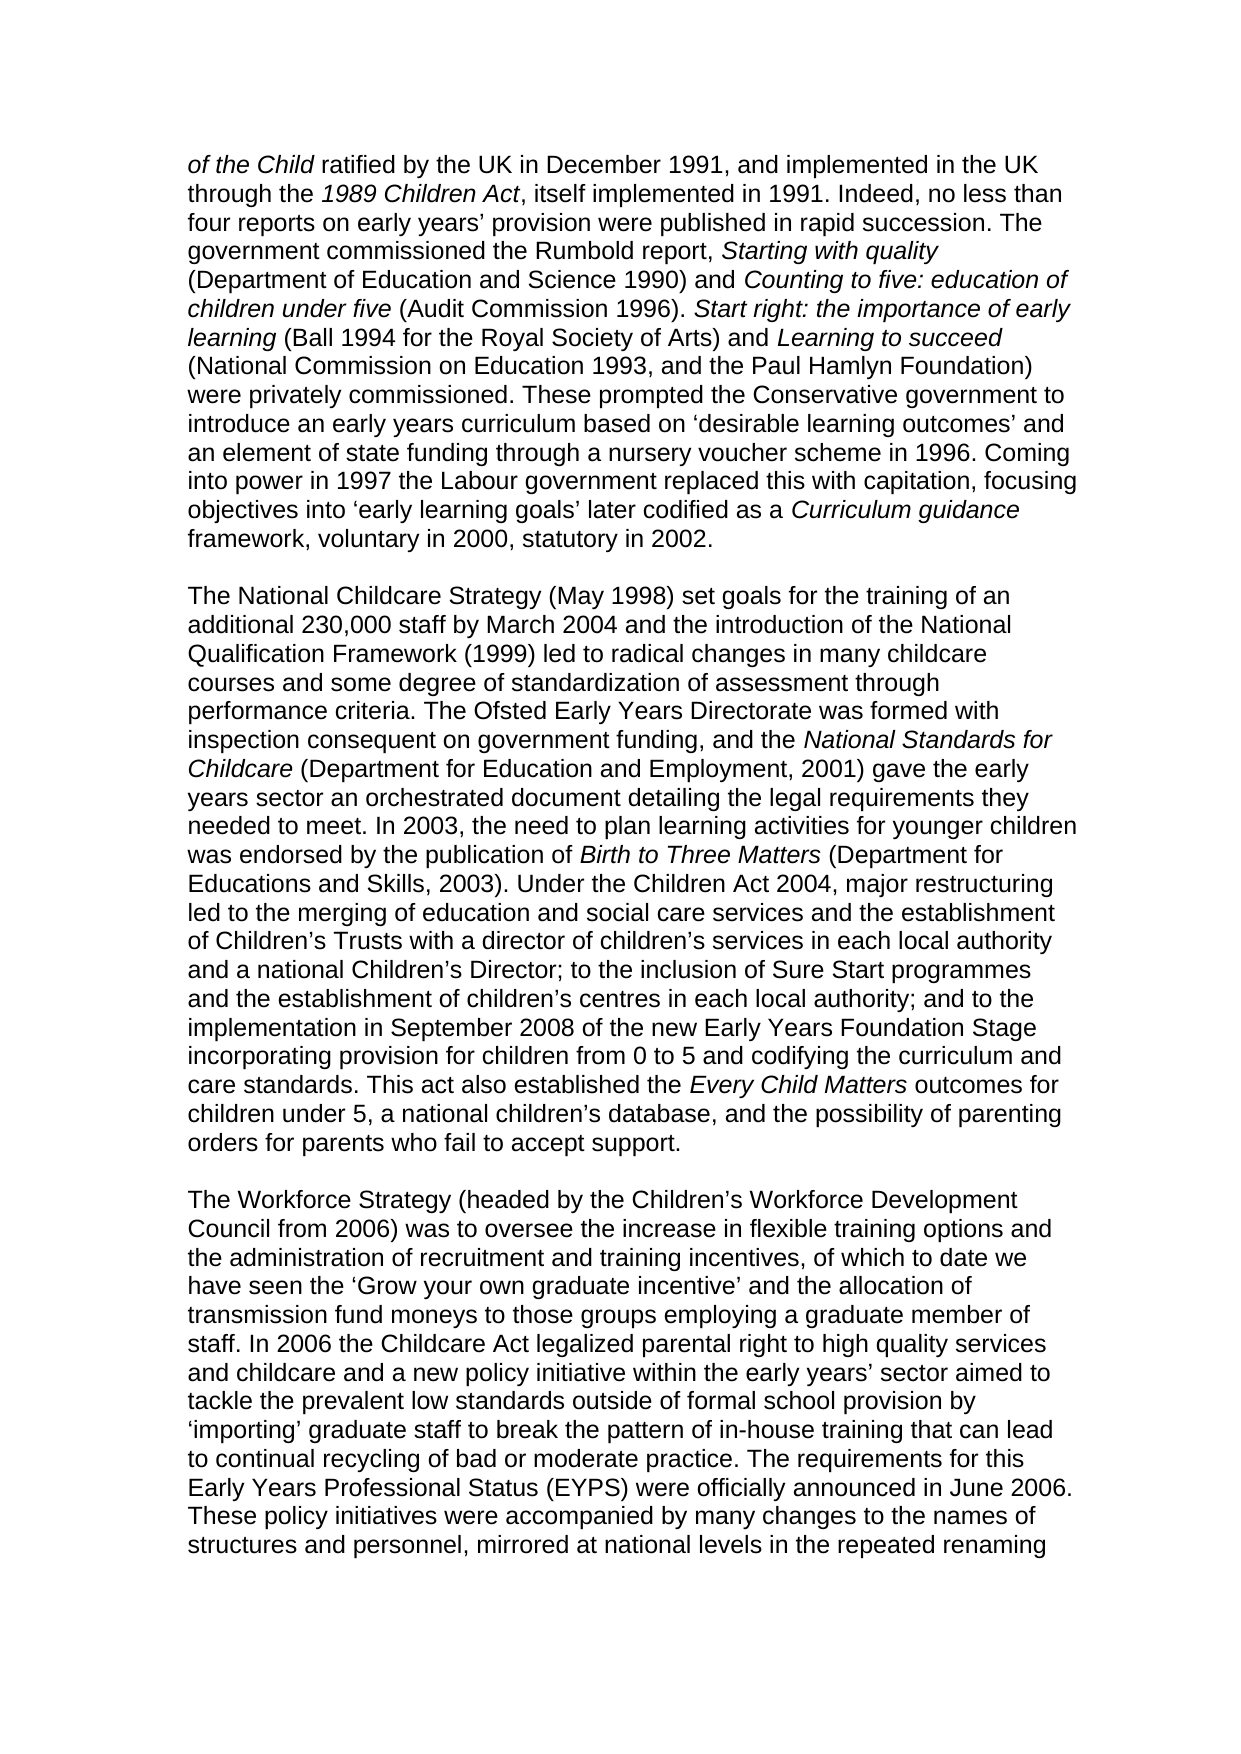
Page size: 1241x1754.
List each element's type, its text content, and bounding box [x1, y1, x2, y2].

text The National Childcare Strategy (May 1998) set goals for the training of an additional 230,000 staff by March 2004 and the introduction of the National Qualification Framework (1999) led to radical changes in many childcare courses and some degree of standardization of assessment through performance criteria. The Ofsted Early Years Directorate was formed with inspection consequent on government funding, and the National Standards for Childcare (Department for Education and Employment, 2001) gave the early years sector an orchestrated document detailing the legal requirements they needed to meet. In 2003, the need to plan learning activities for younger children was endorsed by the publication of Birth to Three Matters (Department for Educations and Skills, 2003). Under the Children Act 2004, major restructuring led to the merging of education and social care services and the establishment of Children’s Trusts with a director of children’s services in each local authority and a national Children’s Director; to the inclusion of Sure Start programmes and the establishment of children’s centres in each local authority; and to the implementation in September 2008 of the new Early Years Foundation Stage incorporating provision for children from 0 to 5 and codifying the curriculum and care standards. This act also established the Every Child Matters outcomes for children under 5, a national children’s database, and the possibility of parenting orders for parents who fail to accept support. [187, 581, 1078, 1156]
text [187, 1185, 1078, 1559]
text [187, 150, 1078, 552]
